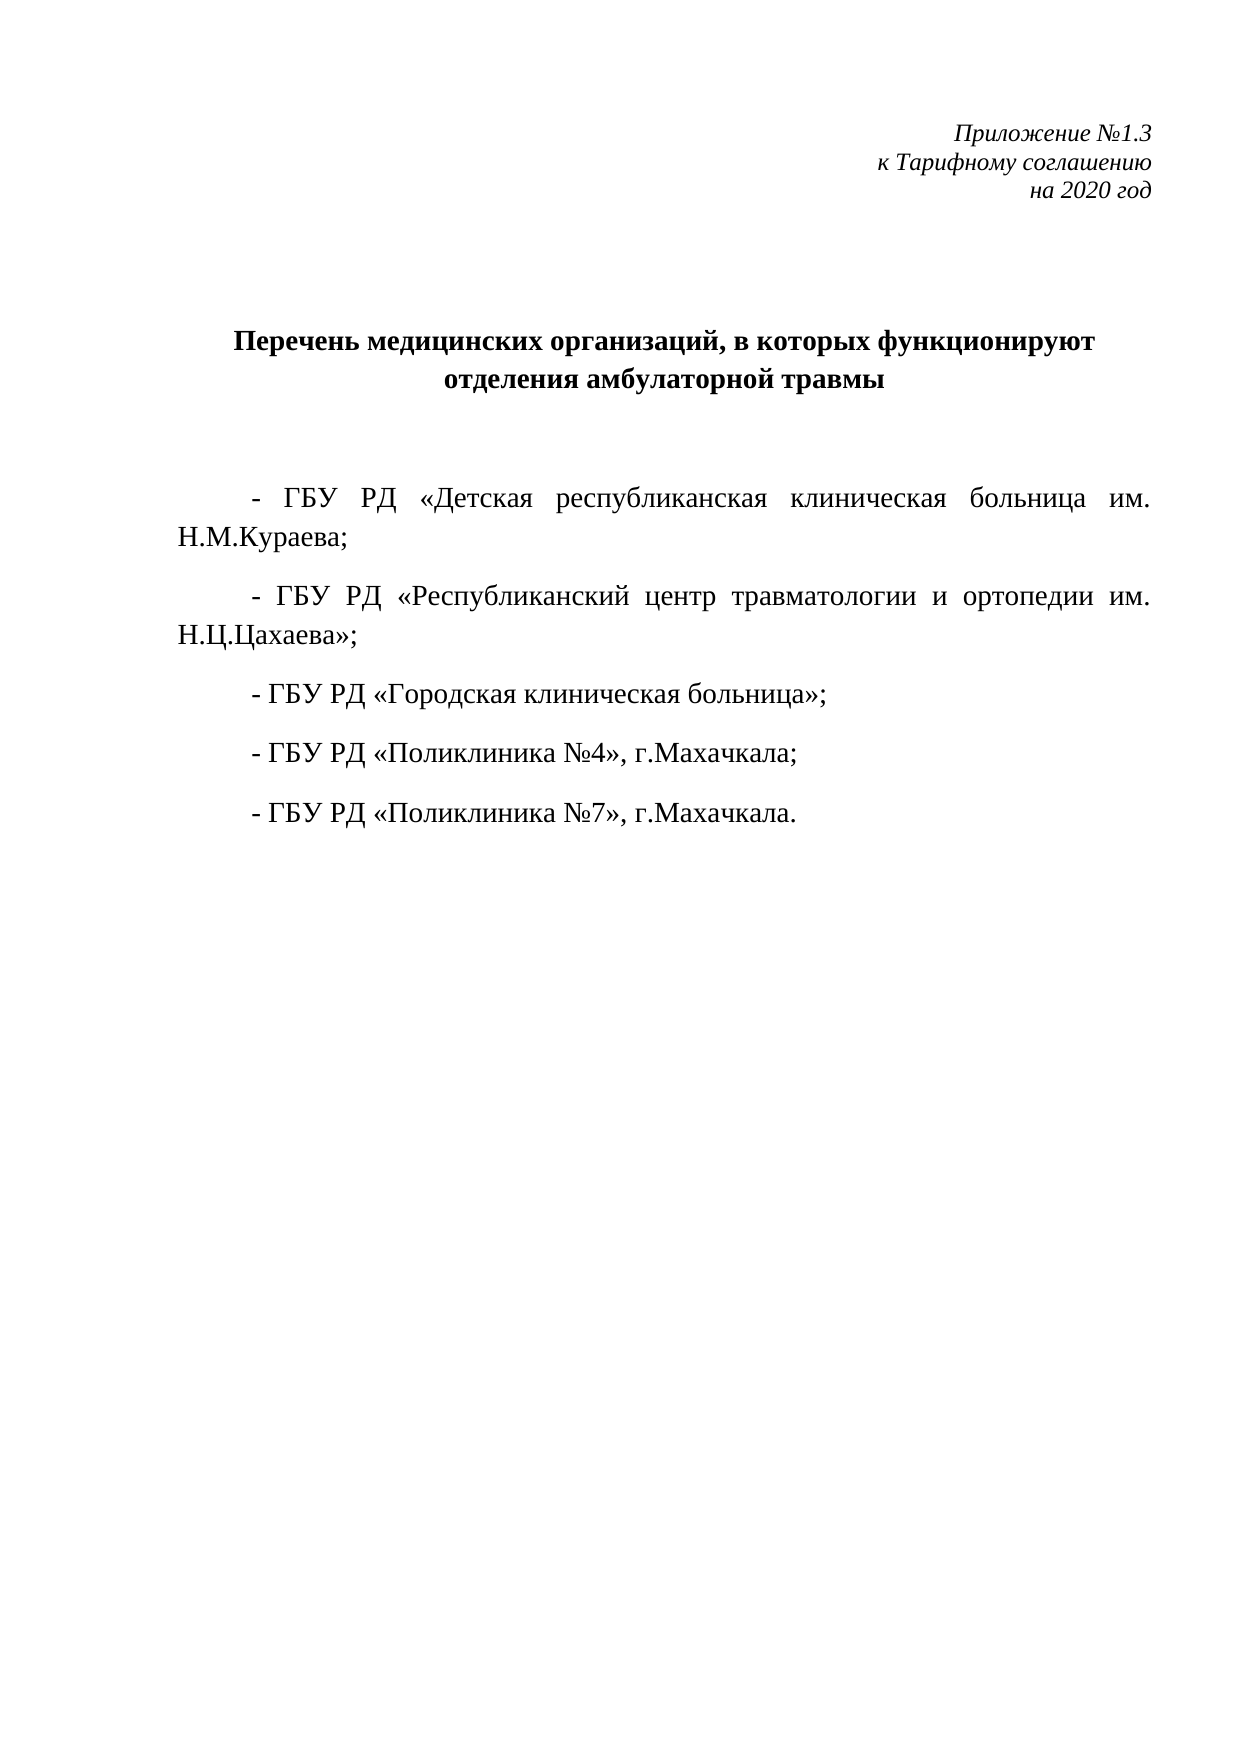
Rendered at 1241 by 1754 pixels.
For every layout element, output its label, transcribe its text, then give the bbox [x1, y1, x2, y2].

text - ГБУ РД «Поликлиника №4», г.Махачкала; [177, 736, 1152, 769]
text Перечень медицинских организаций, в которых функционируют отделения амбулаторной травмы [177, 323, 1152, 395]
text - ГБУ РД «Республиканский центр травматологии и ортопедии им. Н.Ц.Цахаева»; [177, 578, 1152, 650]
text - ГБУ РД «Детская республиканская клиническая больница им. Н.М.Кураева; [177, 480, 1152, 552]
text к Тарифному соглашению [177, 147, 1152, 176]
text - ГБУ РД «Городская клиническая больница»; [177, 676, 1152, 710]
text на 2020 год [177, 176, 1152, 204]
text - ГБУ РД «Поликлиника №7», г.Махачкала. [177, 795, 1152, 828]
text Приложение №1.3 [177, 118, 1152, 147]
